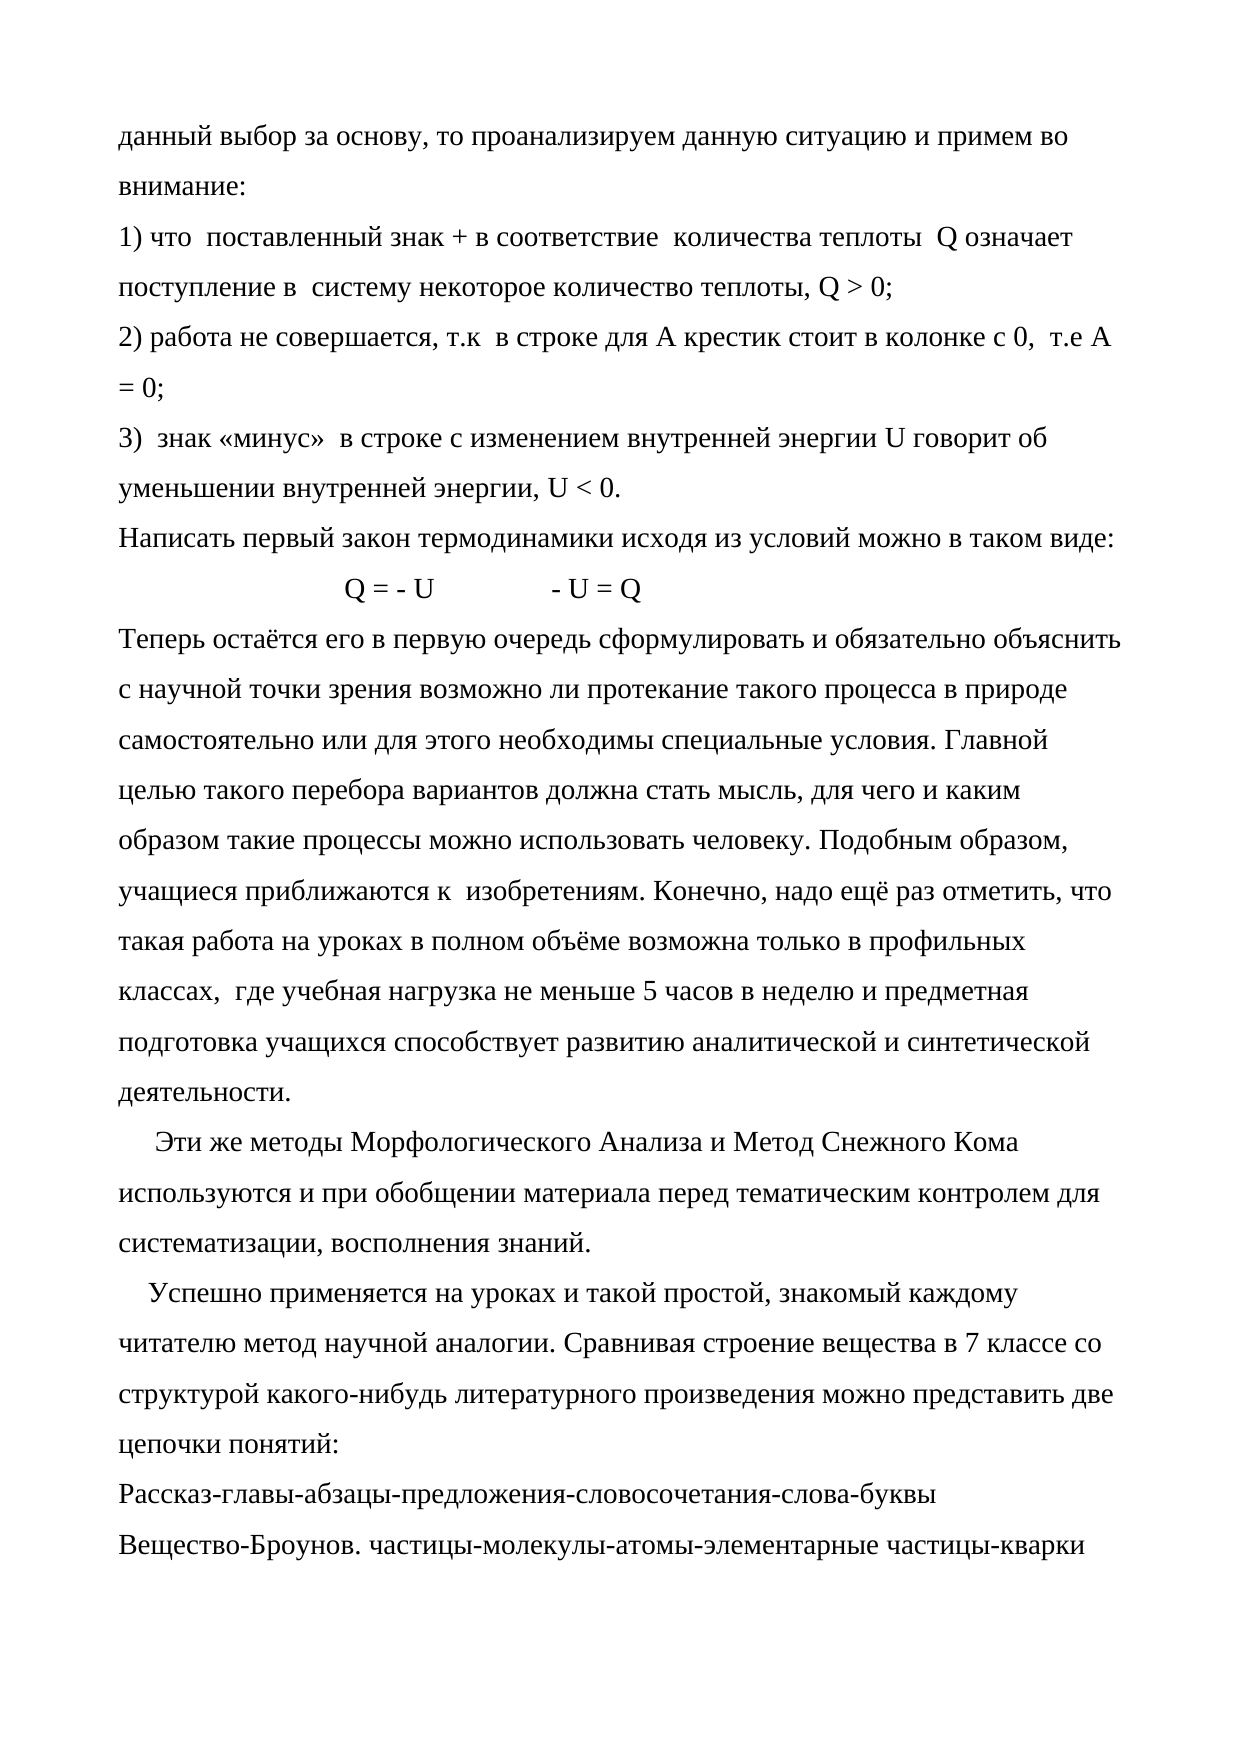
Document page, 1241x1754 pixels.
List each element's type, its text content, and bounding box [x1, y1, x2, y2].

text Вещество-Броунов. частицы-молекулы-атомы-элементарные частицы-кварки [118, 1527, 1122, 1560]
text 3) знак «минус» в строке с изменением внутренней энергии U говорит об уменьшении внутренней энергии, U < 0. [118, 420, 1122, 504]
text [118, 118, 1122, 202]
text Рассказ-главы-абзацы-предложения-словосочетания-слова-буквы [118, 1477, 1122, 1510]
text Написать первый закон термодинамики исходя из условий можно в таком виде: [118, 521, 1122, 554]
text Успешно применяется на уроках и такой простой, знакомый каждому читателю метод научной аналогии. Сравнивая строение вещества в 7 классе со структурой какого-нибудь литературного произведения можно представить две цепочки понятий: [118, 1275, 1122, 1460]
text Q = - U - U = Q [118, 571, 1122, 604]
text Теперь остаётся его в первую очередь сформулировать и обязательно объяснить с научной точки зрения возможно ли протекание такого процесса в природе самостоятельно или для этого необходимы специальные условия. Главной целью такого перебора вариантов должна стать мысль, для чего и каким образом такие процессы можно использовать человеку. Подобным образом, учащиеся приближаются к изобретениям. Конечно, надо ещё раз отметить, что такая работа на уроках в полном объёме возможна только в профильных классах, где учебная нагрузка не меньше 5 часов в неделю и предметная подготовка учащихся способствует развитию аналитической и синтетической деятельности. [118, 621, 1122, 1108]
text 2) работа не совершается, т.к в строке для А крестик стоит в колонке с 0, т.е A = 0; [118, 319, 1122, 403]
text Эти же методы Морфологического Анализа и Метод Снежного Кома используются и при обобщении материала перед тематическим контролем для систематизации, восполнения знаний. [118, 1124, 1122, 1258]
text 1) что поставленный знак + в соответствие количества теплоты Q означает поступление в систему некоторое количество теплоты, Q > 0; [118, 219, 1122, 303]
